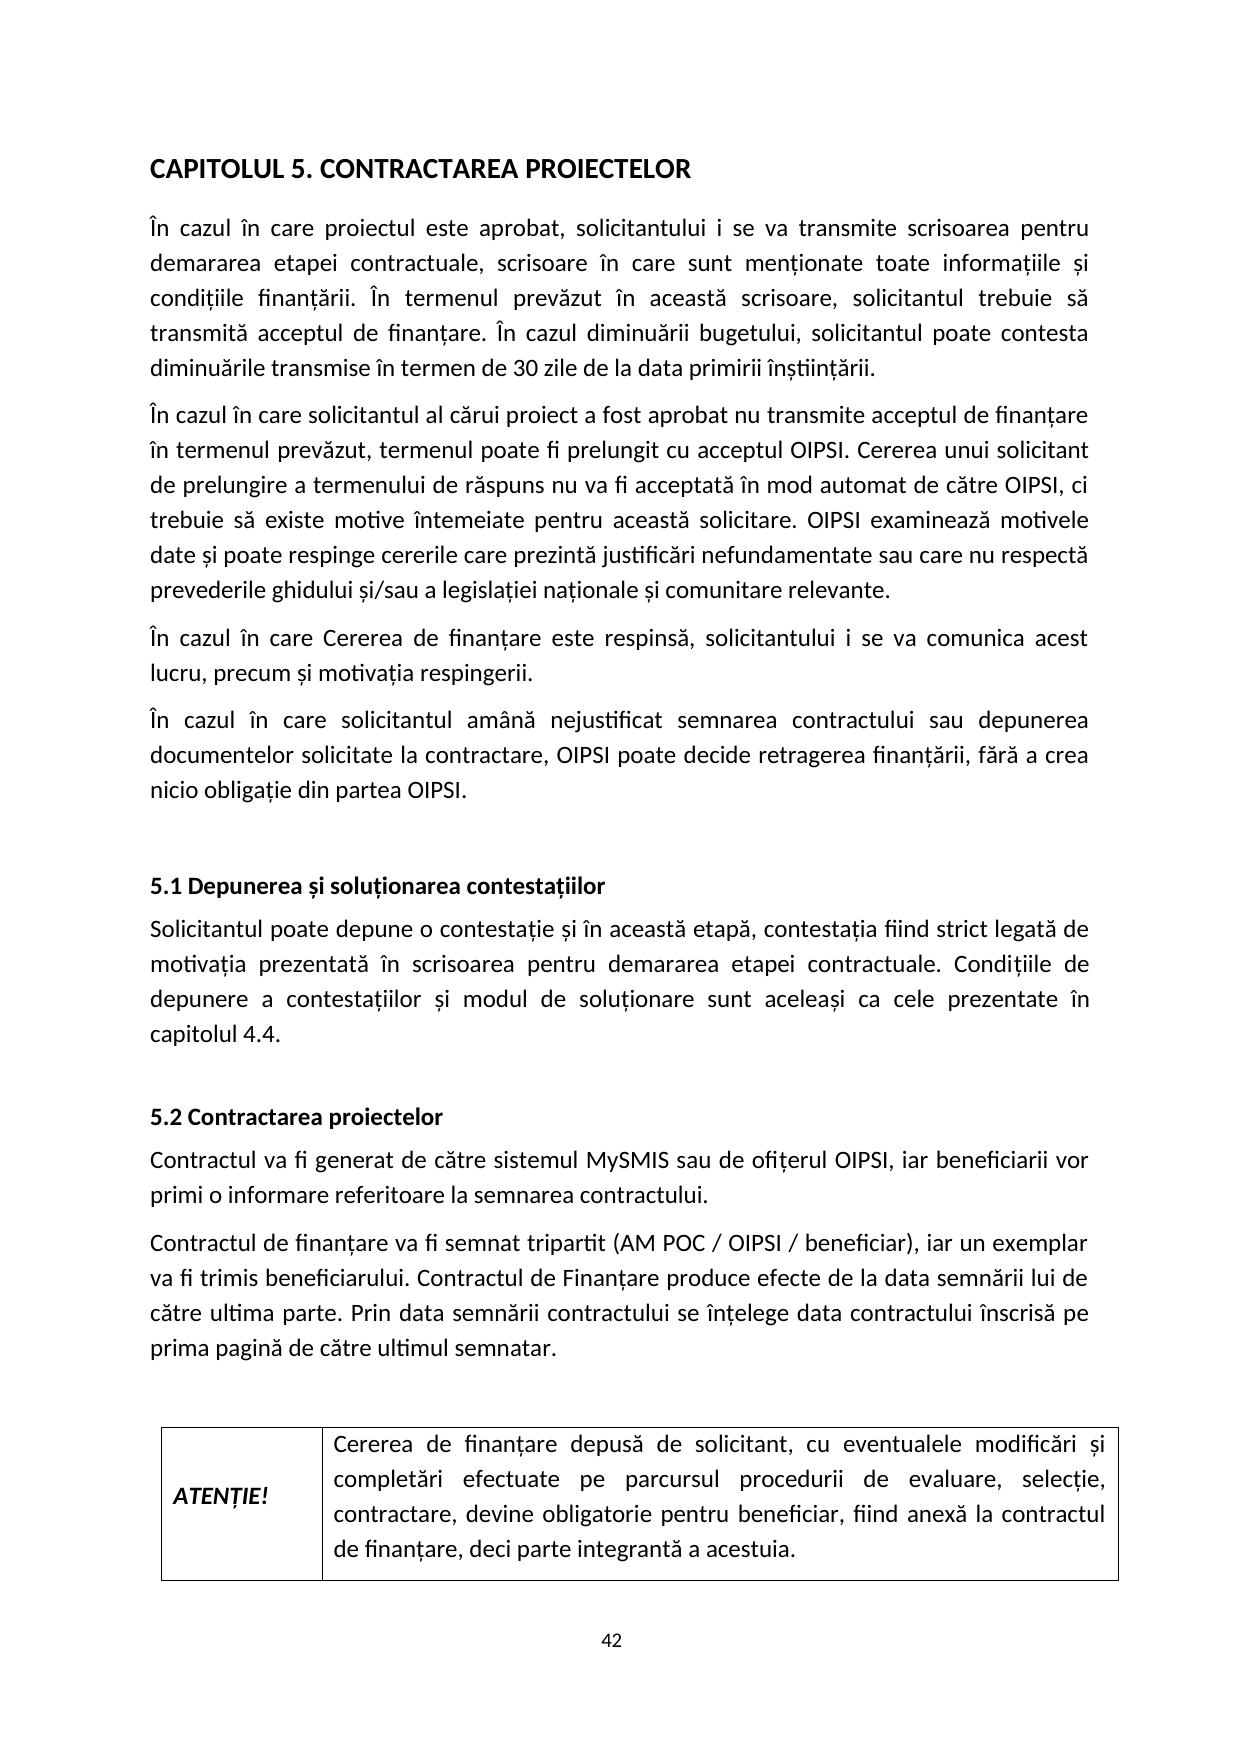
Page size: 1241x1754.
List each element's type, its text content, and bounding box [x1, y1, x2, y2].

text În cazul în care Cererea de finanţare este respinsă, solicitantului i se va comunica acest lucru, precum și motivaţia respingerii. [150, 622, 1090, 687]
text 5.1 Depunerea şi soluţionarea contestaţiilor [150, 870, 1090, 901]
table_header Cererea de finanţare depusă de solicitant, cu eventualele modificări şi completări efectuate pe parcursul procedurii de evaluare, selecţie, contractare, devine obligatorie pentru beneficiar, fiind anexă la contractul de finanţare, deci parte integrantă a acestuia. [323, 1428, 1118, 1580]
text 5.2 Contractarea proiectelor [150, 1101, 1090, 1132]
text Contractul va fi generat de către sistemul MySMIS sau de ofițerul OIPSI, iar beneficiarii vor primi o informare referitoare la semnarea contractului. [150, 1144, 1090, 1210]
text Solicitantul poate depune o contestație și în această etapă, contestaţia fiind strict legată de motivaţia prezentată în scrisoarea pentru demararea etapei contractuale. Condițiile de depunere a contestațiilor și modul de soluționare sunt aceleași ca cele prezentate în capitolul 4.4. [150, 913, 1090, 1049]
text În cazul în care solicitantul amână nejustificat semnarea contractului sau depunerea documentelor solicitate la contractare, OIPSI poate decide retragerea finanţării, fără a crea nicio obligaţie din partea OIPSI. [150, 704, 1090, 805]
text În cazul în care proiectul este aprobat, solicitantului i se va transmite scrisoarea pentru demararea etapei contractuale, scrisoare în care sunt menţionate toate informaţiile şi condiţiile finanţării. În termenul prevăzut în această scrisoare, solicitantul trebuie să transmită acceptul de finanţare. În cazul diminuării bugetului, solicitantul poate contesta diminuările transmise în termen de 30 zile de la data primirii înştiinţării. [150, 212, 1090, 382]
text Contractul de finanţare va fi semnat tripartit (AM POC / OIPSI / beneficiar), iar un exemplar va fi trimis beneficiarului. Contractul de Finanţare produce efecte de la data semnării lui de către ultima parte. Prin data semnării contractului se înţelege data contractului înscrisă pe prima pagină de către ultimul semnatar. [150, 1227, 1090, 1362]
table_header ATENŢIE! [162, 1428, 322, 1580]
text În cazul în care solicitantul al cărui proiect a fost aprobat nu transmite acceptul de finanţare în termenul prevăzut, termenul poate fi prelungit cu acceptul OIPSI. Cererea unui solicitant de prelungire a termenului de răspuns nu va fi acceptată în mod automat de către OIPSI, ci trebuie să existe motive întemeiate pentru această solicitare. OIPSI examinează motivele date şi poate respinge cererile care prezintă justificări nefundamentate sau care nu respectă prevederile ghidului şi/sau a legislaţiei naţionale şi comunitare relevante. [150, 399, 1090, 605]
text CAPITOLUL 5. CONTRACTAREA PROIECTELOR [150, 150, 1090, 186]
